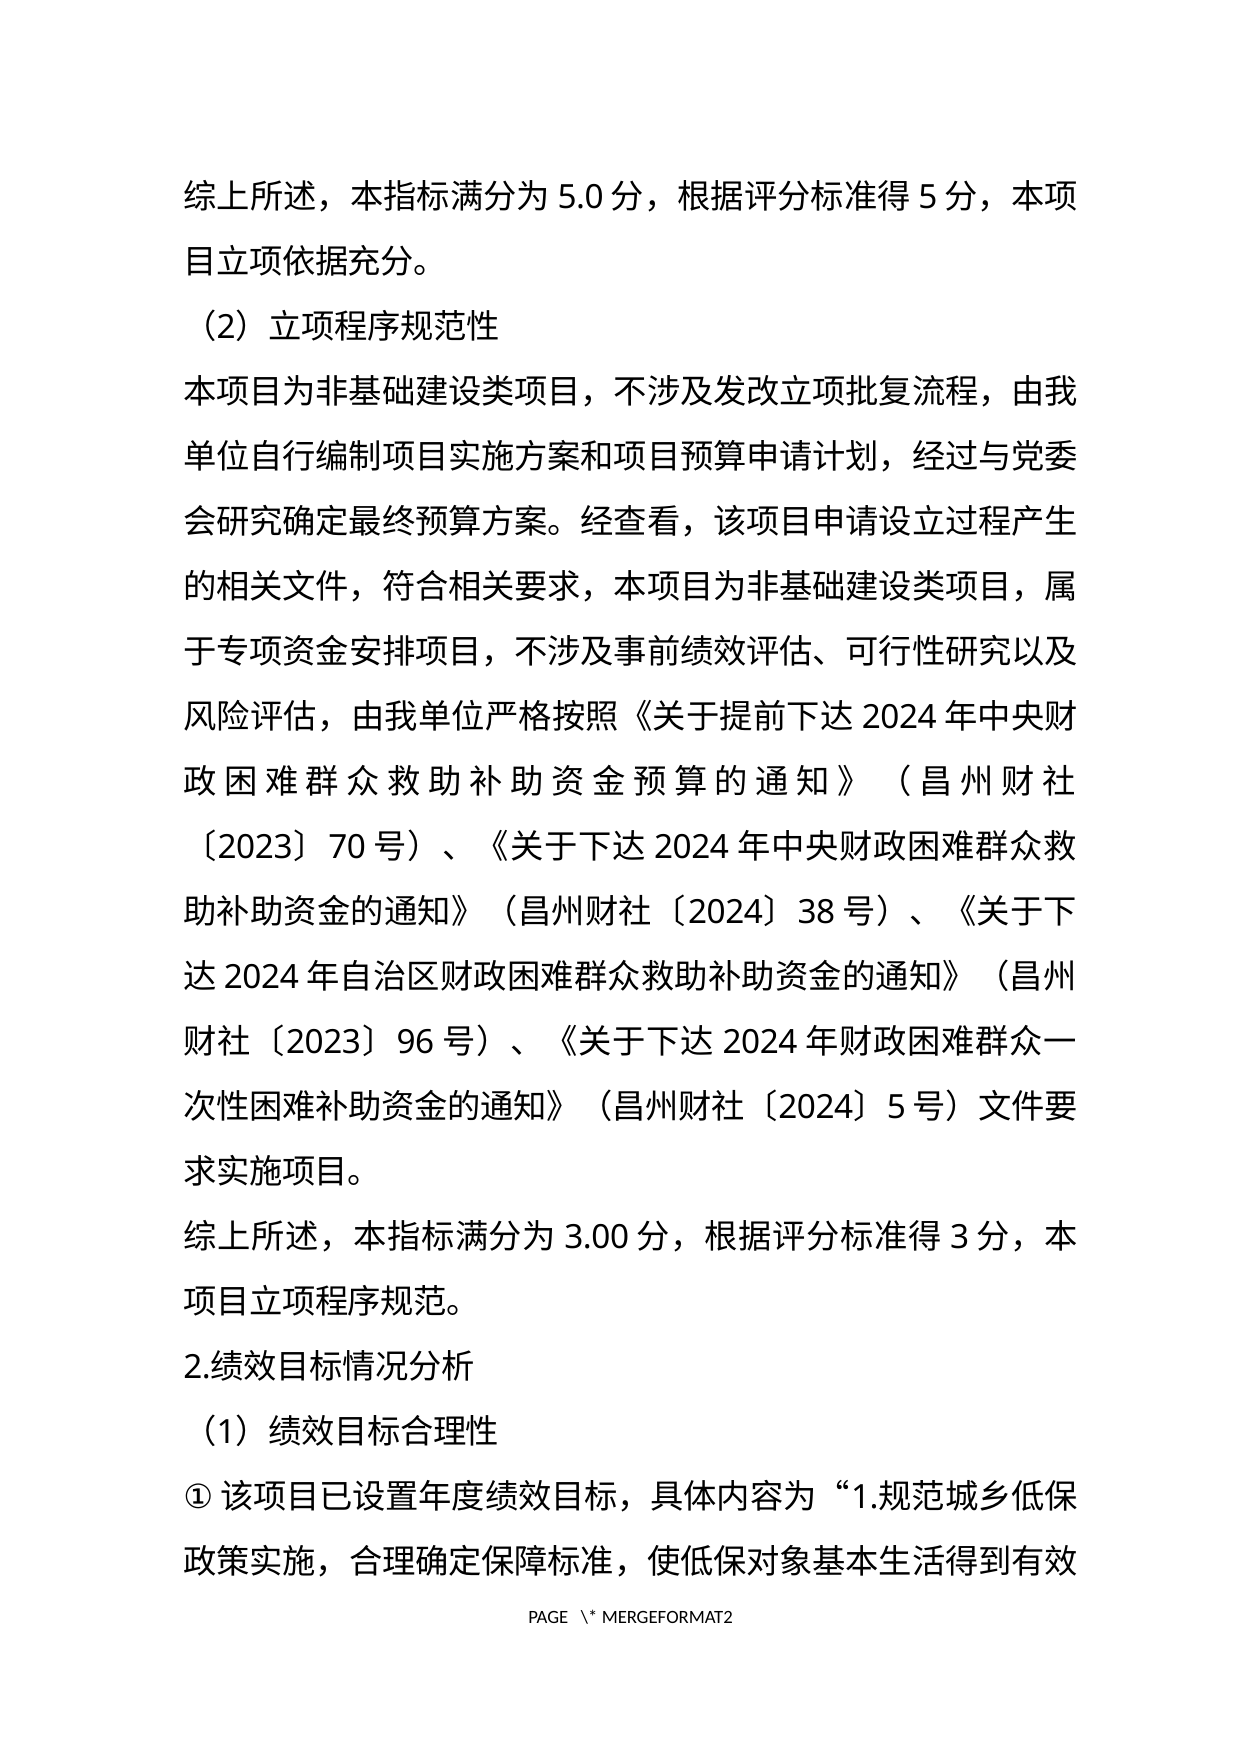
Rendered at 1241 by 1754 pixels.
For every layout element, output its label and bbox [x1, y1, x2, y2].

text [183, 162, 1078, 1592]
